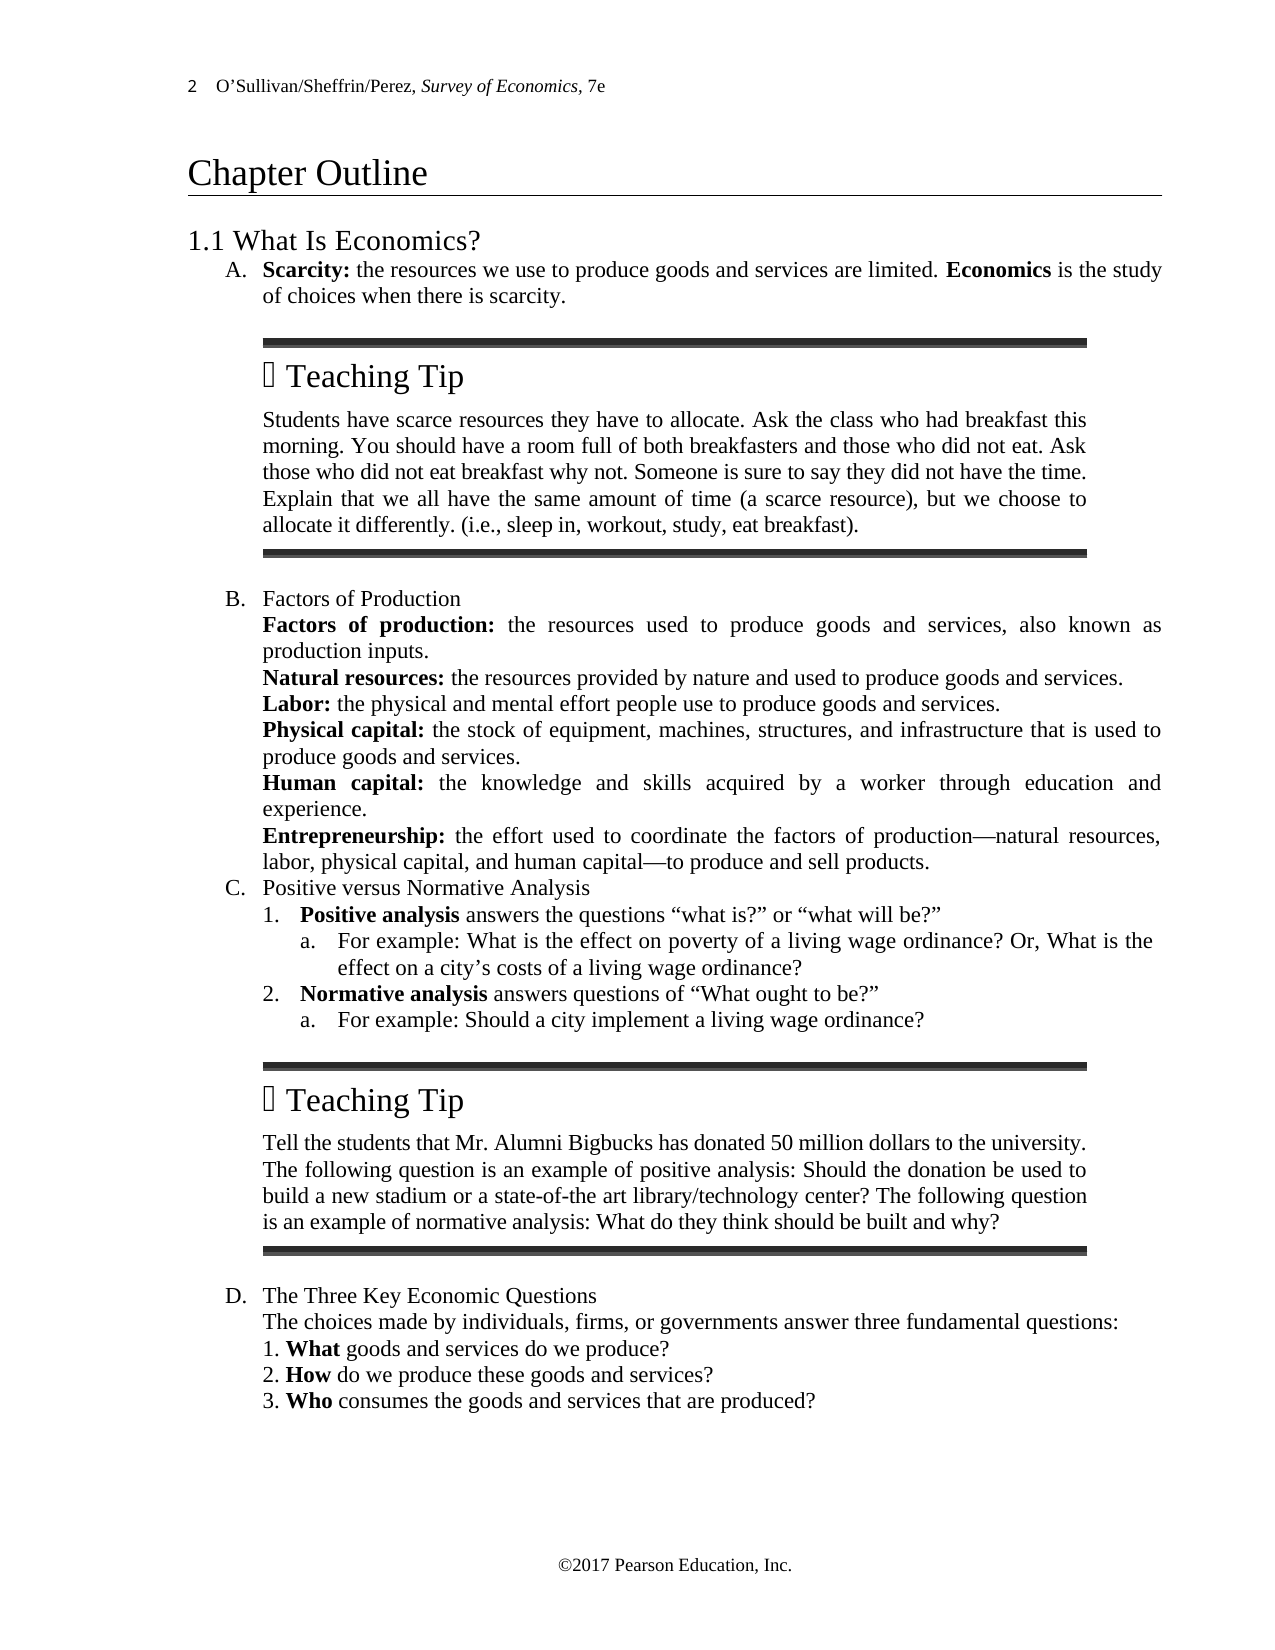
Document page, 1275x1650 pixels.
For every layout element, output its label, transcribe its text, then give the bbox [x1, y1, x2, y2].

text Human capital: the knowledge and skills acquired by a worker through education and experience. [262, 769, 1162, 822]
text Natural resources: the resources provided by nature and used to produce goods and services. [262, 664, 1162, 690]
text Teaching Tip [262, 1069, 1087, 1108]
text a. For example: Should a city implement a living wage ordinance? [262, 1006, 1162, 1033]
text A. Scarcity: the resources we use to produce goods and services are limited. Economics is the study of choices when there is scarcity. [225, 256, 1162, 309]
text 1. Positive analysis answers the questions “what is?” or “what will be?” [187, 901, 1162, 927]
text Entrepreneurship: the effort used to coordinate the factors of production—natural resources, labor, physical capital, and human capital—to produce and sell products. [262, 822, 1162, 874]
text D. The Three Key Economic Questions [225, 1282, 1162, 1308]
text Physical capital: the stock of equipment, machines, structures, and infrastructure that is used to produce goods and services. [262, 716, 1162, 769]
text a. For example: What is the effect on poverty of a living wage ordinance? Or, What is the effect on a city’s costs of a living wage ordinance? [262, 927, 1162, 980]
text The choices made by individuals, firms, or governments answer three fundamental questions: [262, 1308, 1162, 1335]
text C. Positive versus Normative Analysis [225, 874, 1162, 901]
text Labor: the physical and mental effort people use to produce goods and services. [187, 690, 1162, 716]
text 1. What goods and services do we produce? [187, 1335, 1162, 1361]
text Tell the students that Mr. Alumni Bigbucks has donated 50 million dollars to the university. The following question is an example of positive analysis: Should the donation be used to build a new stadium or a state-of-the art library/technology center? The following question is an example of normative analysis: What do they think should be built and why? [262, 1108, 1087, 1256]
text Students have scarce resources they have to allocate. Ask the class who had breakfast this morning. You should have a room full of both breakfasters and those who did not eat. Ask those who did not eat breakfast why not. Someone is sure to say they did not have the time. Explain that we all have the same amount of time (a scarce resource), but we choose to allocate it differently. (i.e., sleep in, workout, study, eat breakfast). [262, 385, 1087, 558]
text Chapter Outline [187, 150, 1162, 196]
text Factors of production: the resources used to produce goods and services, also known as production inputs. [262, 611, 1162, 664]
text 3. Who consumes the goods and services that are produced? [187, 1387, 1162, 1414]
text Teaching Tip [262, 346, 1087, 385]
text 1.1 What Is Economics? [187, 223, 1162, 256]
text 2. Normative analysis answers questions of “What ought to be?” [262, 980, 1162, 1006]
text B. Factors of Production [225, 584, 1162, 611]
text 2. How do we produce these goods and services? [187, 1361, 1162, 1387]
